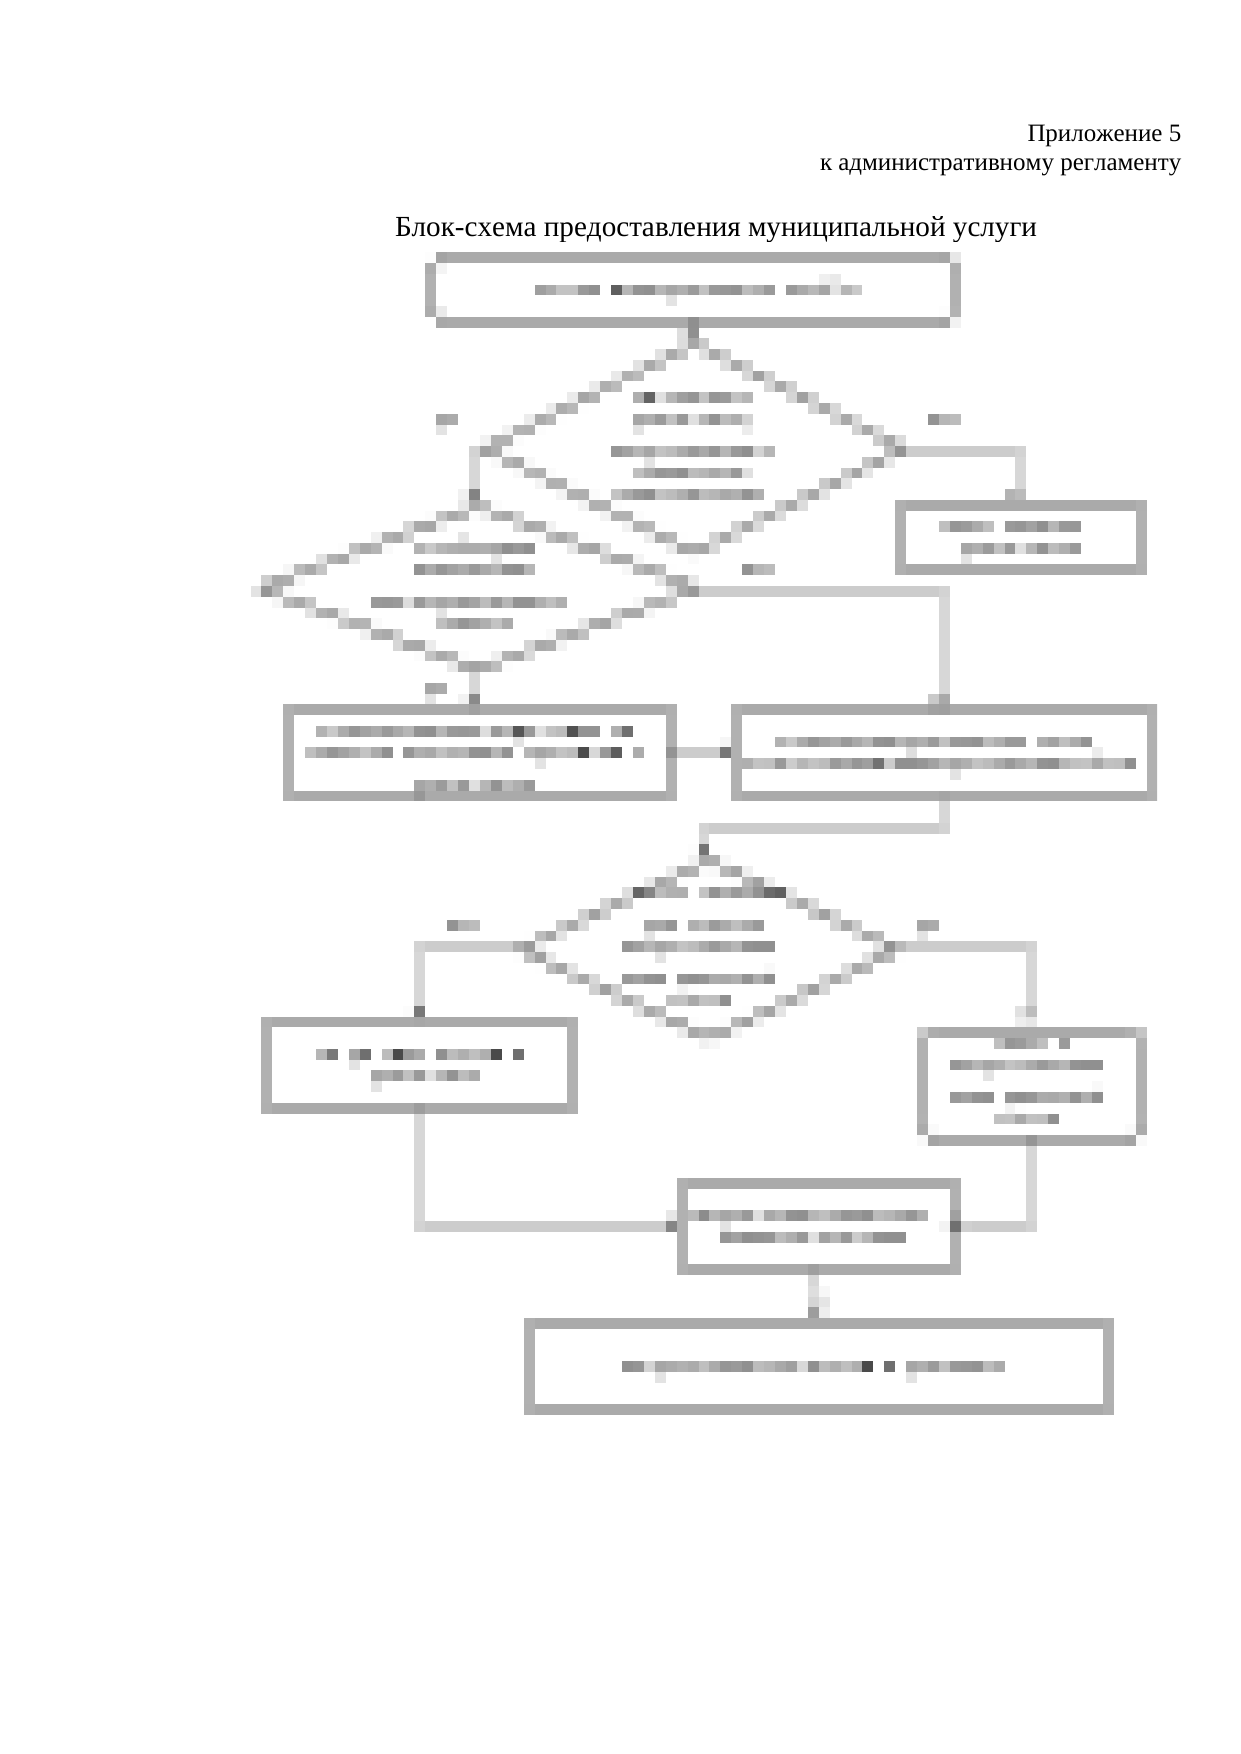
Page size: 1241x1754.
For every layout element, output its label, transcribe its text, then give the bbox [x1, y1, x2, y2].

text к административному регламенту [177, 147, 1181, 176]
text Приложение 5 [177, 118, 1181, 147]
text Блок-схема предоставления муниципальной услуги [177, 209, 1181, 243]
